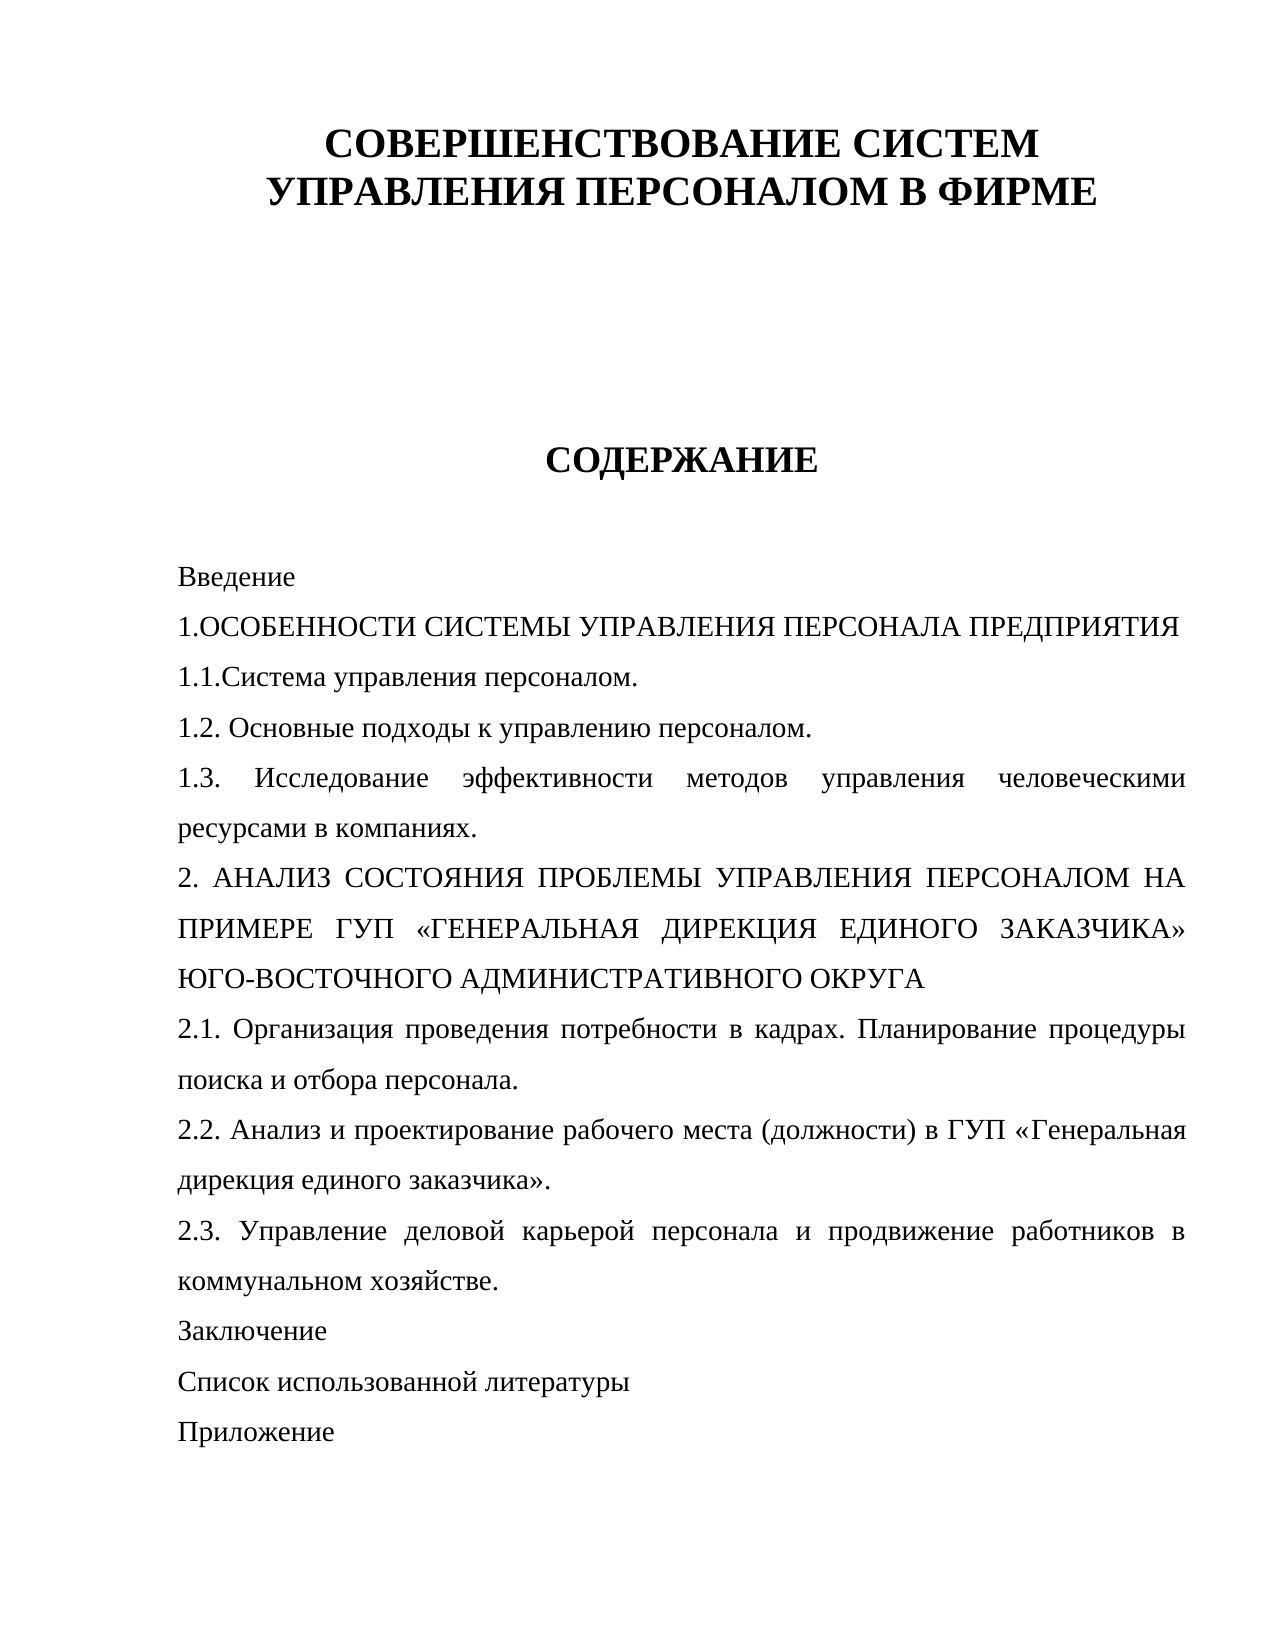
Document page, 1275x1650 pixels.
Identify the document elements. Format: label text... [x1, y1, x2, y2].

text 2.1. Организация проведения потребности в кадрах. Планирование процедуры поиска и отбора персонала. [177, 1012, 1186, 1095]
text 2.2. Анализ и проектирование рабочего места (должности) в ГУП «Генеральная дирекция единого заказчика». [177, 1112, 1186, 1196]
text Приложение [177, 1414, 1186, 1448]
text Заключение [177, 1313, 1186, 1347]
text 1.2. Основные подходы к управлению персоналом. [177, 710, 1186, 743]
text 2.3. Управление деловой карьерой персонала и продвижение работников в коммунальном хозяйстве. [177, 1213, 1186, 1297]
text 2. АНАЛИЗ СОСТОЯНИЯ ПРОБЛЕМЫ УПРАВЛЕНИЯ ПЕРСОНАЛОМ НА ПРИМЕРЕ ГУП «ГЕНЕРАЛЬНАЯ ДИРЕКЦИЯ ЕДИНОГО ЗАКАЗЧИКА» ЮГО-ВОСТОЧНОГО АДМИНИСТРАТИВНОГО ОКРУГА [177, 861, 1186, 995]
text Введение [177, 559, 1186, 592]
text СОВЕРШЕНСТВОВАНИЕ СИСТЕМ УПРАВЛЕНИЯ ПЕРСОНАЛОМ В ФИРМЕ [177, 118, 1186, 214]
text Список использованной литературы [177, 1364, 1186, 1397]
subtitle СОДЕРЖАНИЕ [177, 437, 1186, 481]
text 1.1.Система управления персоналом. [177, 659, 1186, 693]
text 1.3. Исследование эффективности методов управления человеческими ресурсами в компаниях. [177, 760, 1186, 844]
text 1.ОСОБЕННОСТИ СИСТЕМЫ УПРАВЛЕНИЯ ПЕРСОНАЛА ПРЕДПРИЯТИЯ [177, 609, 1186, 643]
